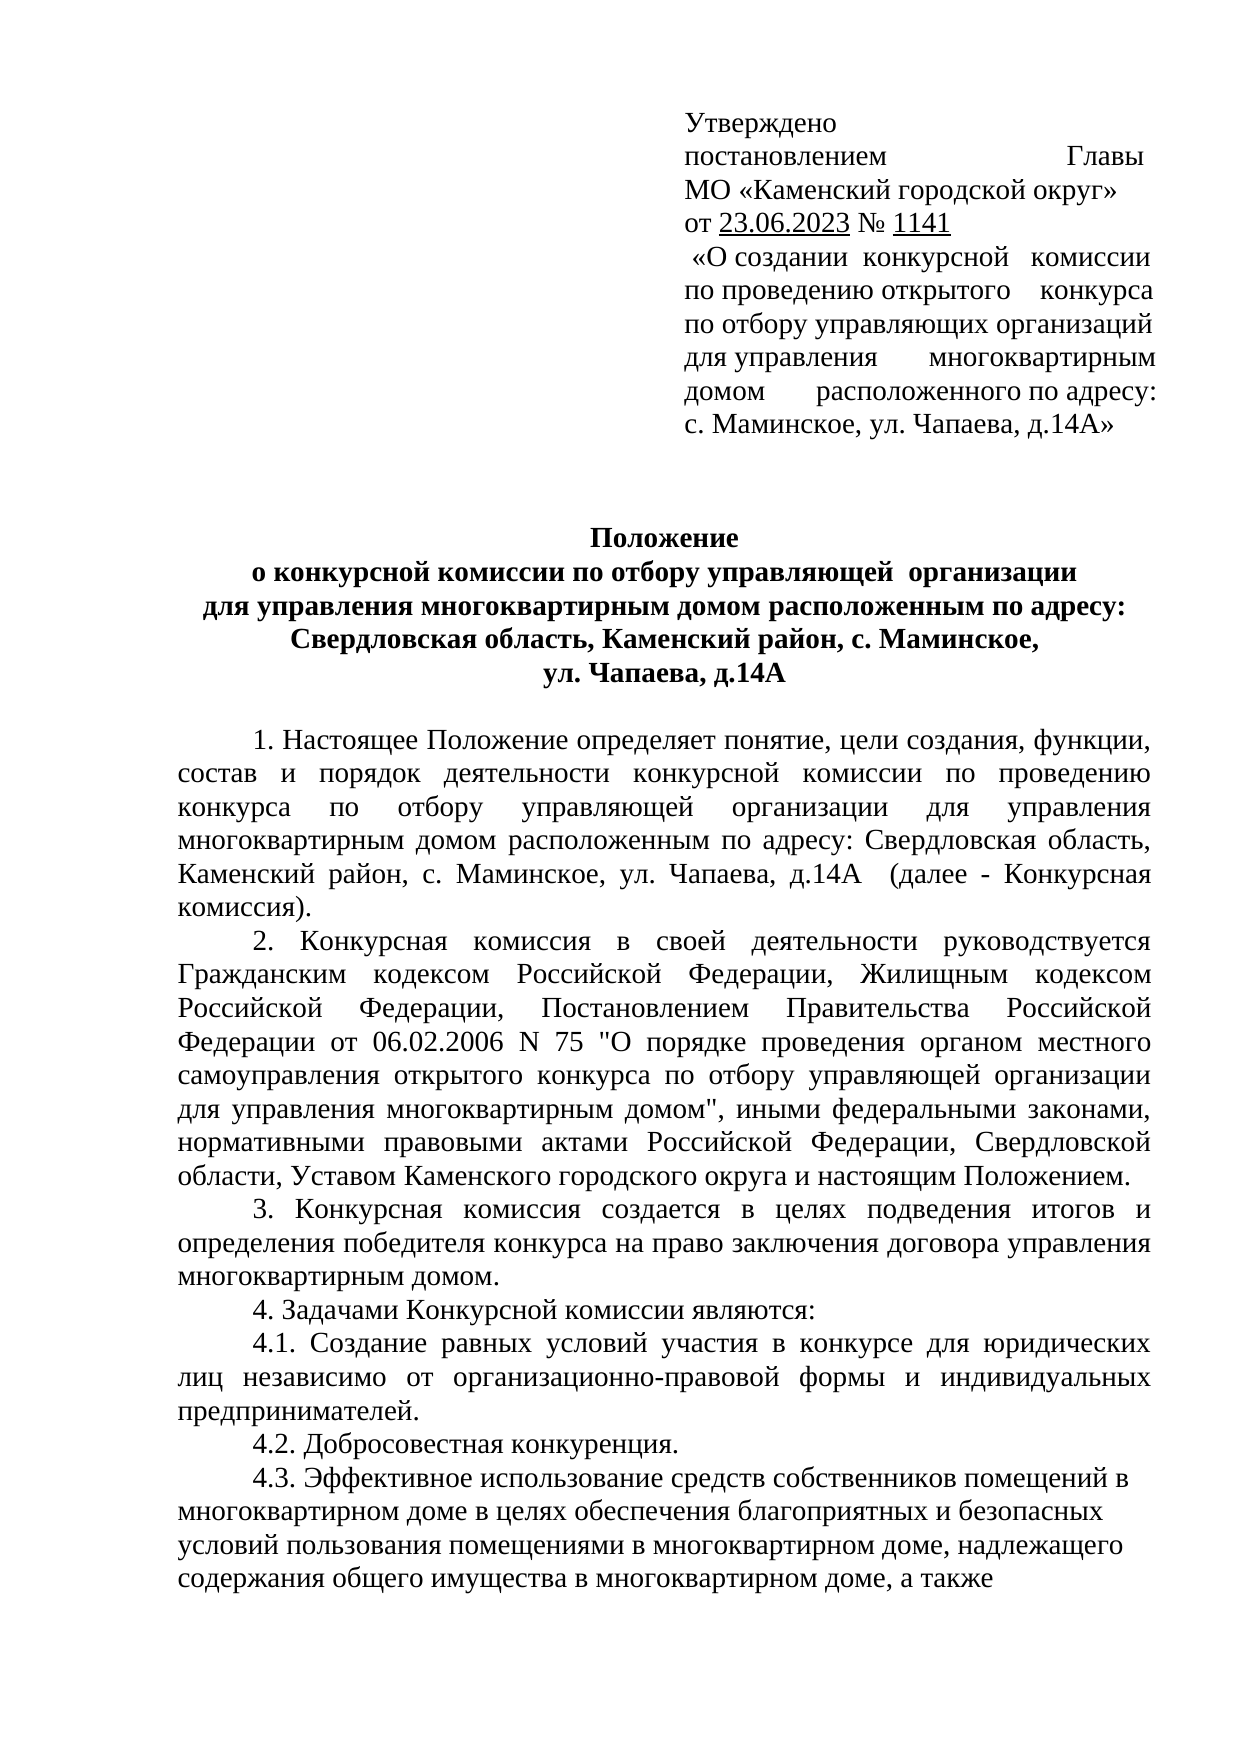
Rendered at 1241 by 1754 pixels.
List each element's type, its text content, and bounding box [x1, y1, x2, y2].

text ул. Чапаева, д.14А [177, 655, 1152, 688]
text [177, 1460, 1152, 1594]
text 4.1. Создание равных условий участия в конкурсе для юридических лиц независимо от организационно-правовой формы и индивидуальных предпринимателей. [177, 1326, 1152, 1426]
table_cell от 23.06.2023 № 1141 «О создании конкурсной комиссии по проведению открытого конкурса по отбору управляющих организаций для управления многоквартирным домом расположенного по адресу: с. Маминское, ул. Чапаева, д.14А» [673, 205, 1174, 474]
text 3. Конкурсная комиссия создается в целях подведения итогов и определения победителя конкурса на право заключения договора управления многоквартирным домом. [177, 1191, 1152, 1292]
text для управления многоквартирным домом расположенным по адресу: Свердловская область, Каменский район, с. Маминское, [177, 588, 1152, 655]
text 4. Задачами Конкурсной комиссии являются: [177, 1292, 1152, 1326]
text 1. Настоящее Положение определяет понятие, цели создания, функции, состав и порядок деятельности конкурсной комиссии по проведению конкурса по отбору управляющей организации для управления многоквартирным домом расположенным по адресу: Свердловская область, Каменский район, с. Маминское, ул. Чапаева, д.14А (далее - Конкурсная комиссия). [177, 722, 1152, 923]
text о конкурсной комиссии по отбору управляющей организации [177, 554, 1152, 588]
text 4.2. Добросовестная конкуренция. [177, 1426, 1152, 1460]
table_header Утверждено постановлением Главы МО «Каменский городской округ» [673, 105, 1174, 205]
text 2. Конкурсная комиссия в своей деятельности руководствуется Гражданским кодексом Российской Федерации, Жилищным кодексом Российской Федерации, Постановлением Правительства Российской Федерации от 06.02.2006 N 75 "О порядке проведения органом местного самоуправления открытого конкурса по отбору управляющей организации для управления многоквартирным домом", иными федеральными законами, нормативными правовыми актами Российской Федерации, Свердловской области, Уставом Каменского городского округа и настоящим Положением. [177, 923, 1152, 1191]
text Положение [177, 521, 1152, 554]
